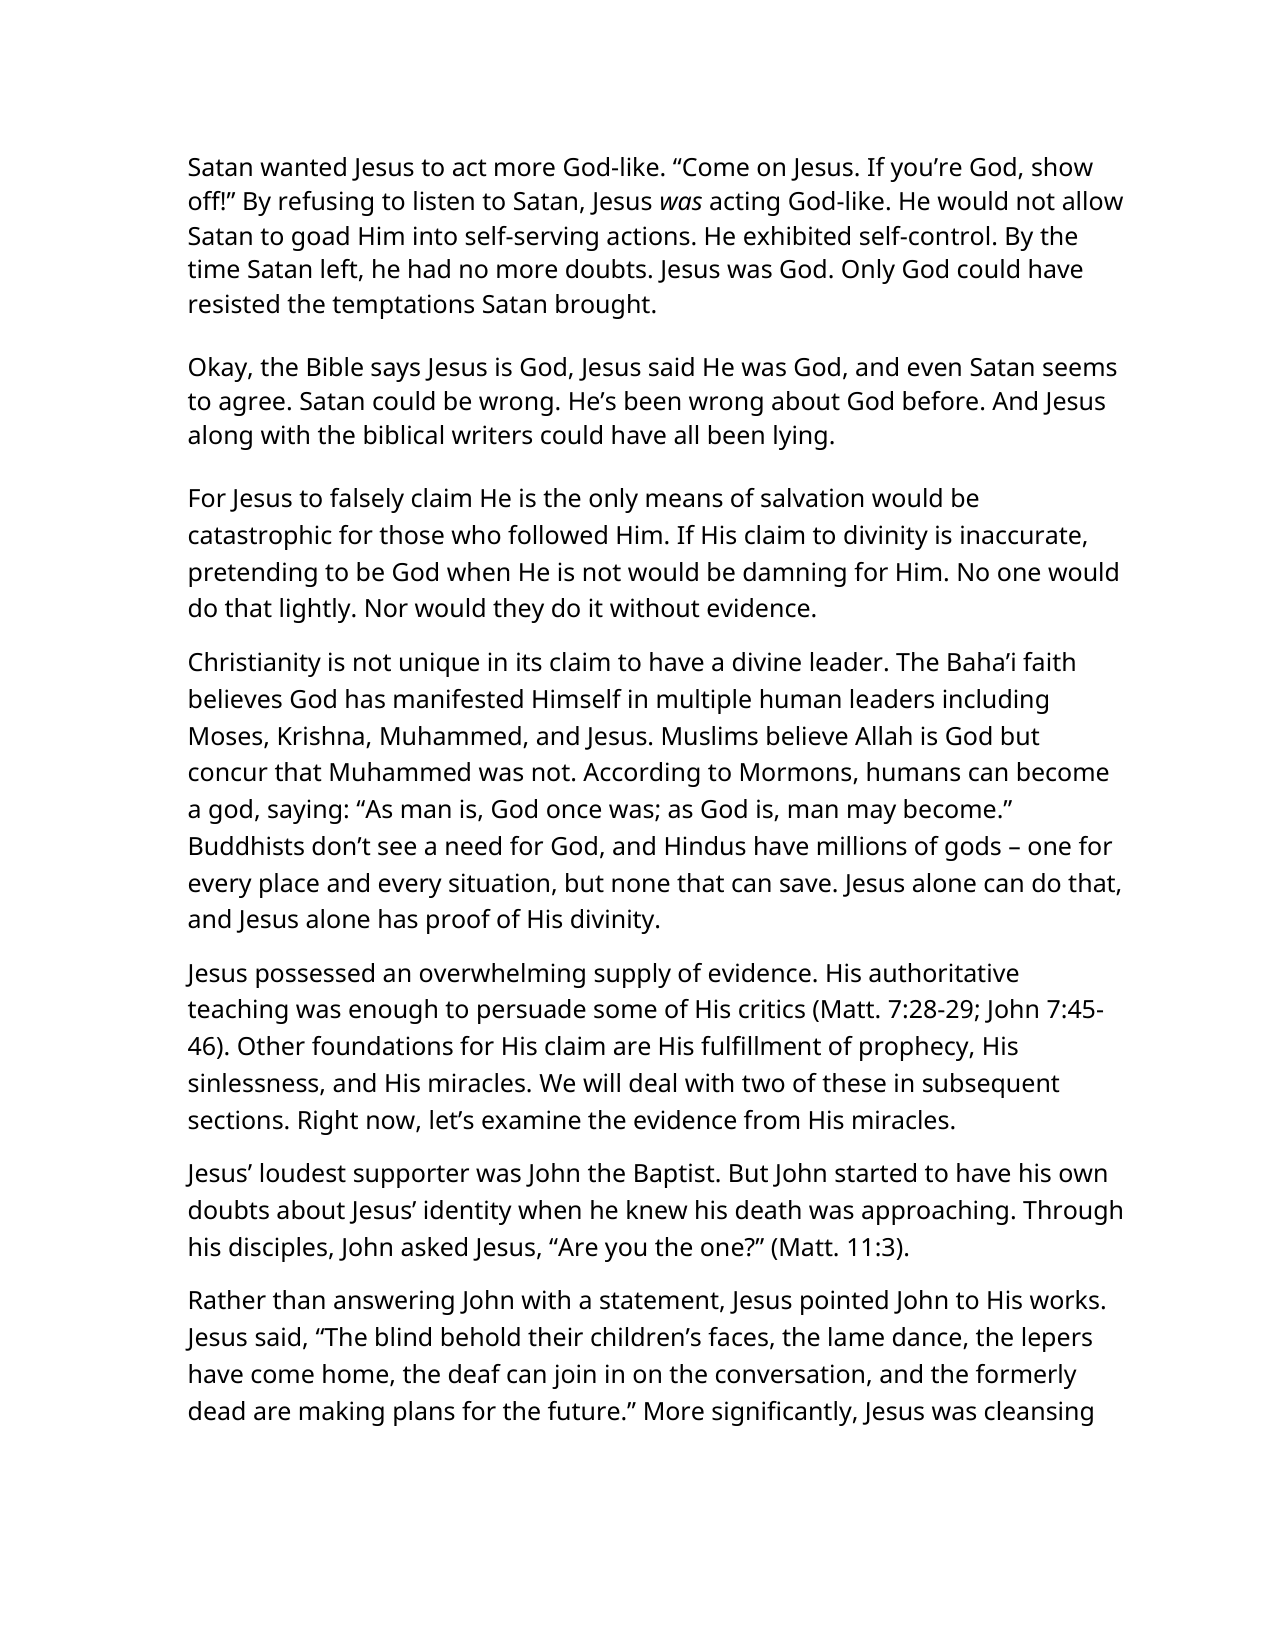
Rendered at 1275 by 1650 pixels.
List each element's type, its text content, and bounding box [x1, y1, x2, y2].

text Jesus possessed an overwhelming supply of evidence. His authoritative teaching was enough to persuade some of His critics (Matt. 7:28-29; John 7:45-46). Other foundations for His claim are His fulfillment of prophecy, His sinlessness, and His miracles. We will deal with two of these in subsequent sections. Right now, let’s examine the evidence from His miracles. [187, 955, 1125, 1137]
text Satan wanted Jesus to act more God-like. “Come on Jesus. If you’re God, show off!” By refusing to listen to Satan, Jesus was acting God-like. He would not allow Satan to goad Him into self-serving actions. He exhibited self-control. By the time Satan left, he had no more doubts. Jesus was God. Only God could have resisted the temptations Satan brought. [187, 150, 1125, 320]
text Jesus’ loudest supporter was John the Baptist. But John started to have his own doubts about Jesus’ identity when he knew his death was approaching. Through his disciples, John asked Jesus, “Are you the one?” (Matt. 11:3). [187, 1156, 1125, 1263]
text For Jesus to falsely claim He is the only means of salvation would be catastrophic for those who followed Him. If His claim to divinity is inaccurate, pretending to be God when He is not would be damning for Him. No one would do that lightly. Nor would they do it without evidence. [187, 481, 1125, 625]
text Christianity is not unique in its claim to have a divine leader. The Baha’i faith believes God has manifested Himself in multiple human leaders including Moses, Krishna, Muhammed, and Jesus. Muslims believe Allah is God but concur that Muhammed was not. According to Mormons, humans can become a god, saying: “As man is, God once was; as God is, man may become.” Buddhists don’t see a need for God, and Hindus have millions of gods – one for every place and every situation, but none that can save. Jesus alone can do that, and Jesus alone has proof of His divinity. [187, 644, 1125, 936]
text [187, 1283, 1125, 1427]
text Okay, the Bible says Jesus is God, Jesus said He was God, and even Satan seems to agree. Satan could be wrong. He’s been wrong about God before. And Jesus along with the biblical writers could have all been lying. [187, 349, 1125, 452]
